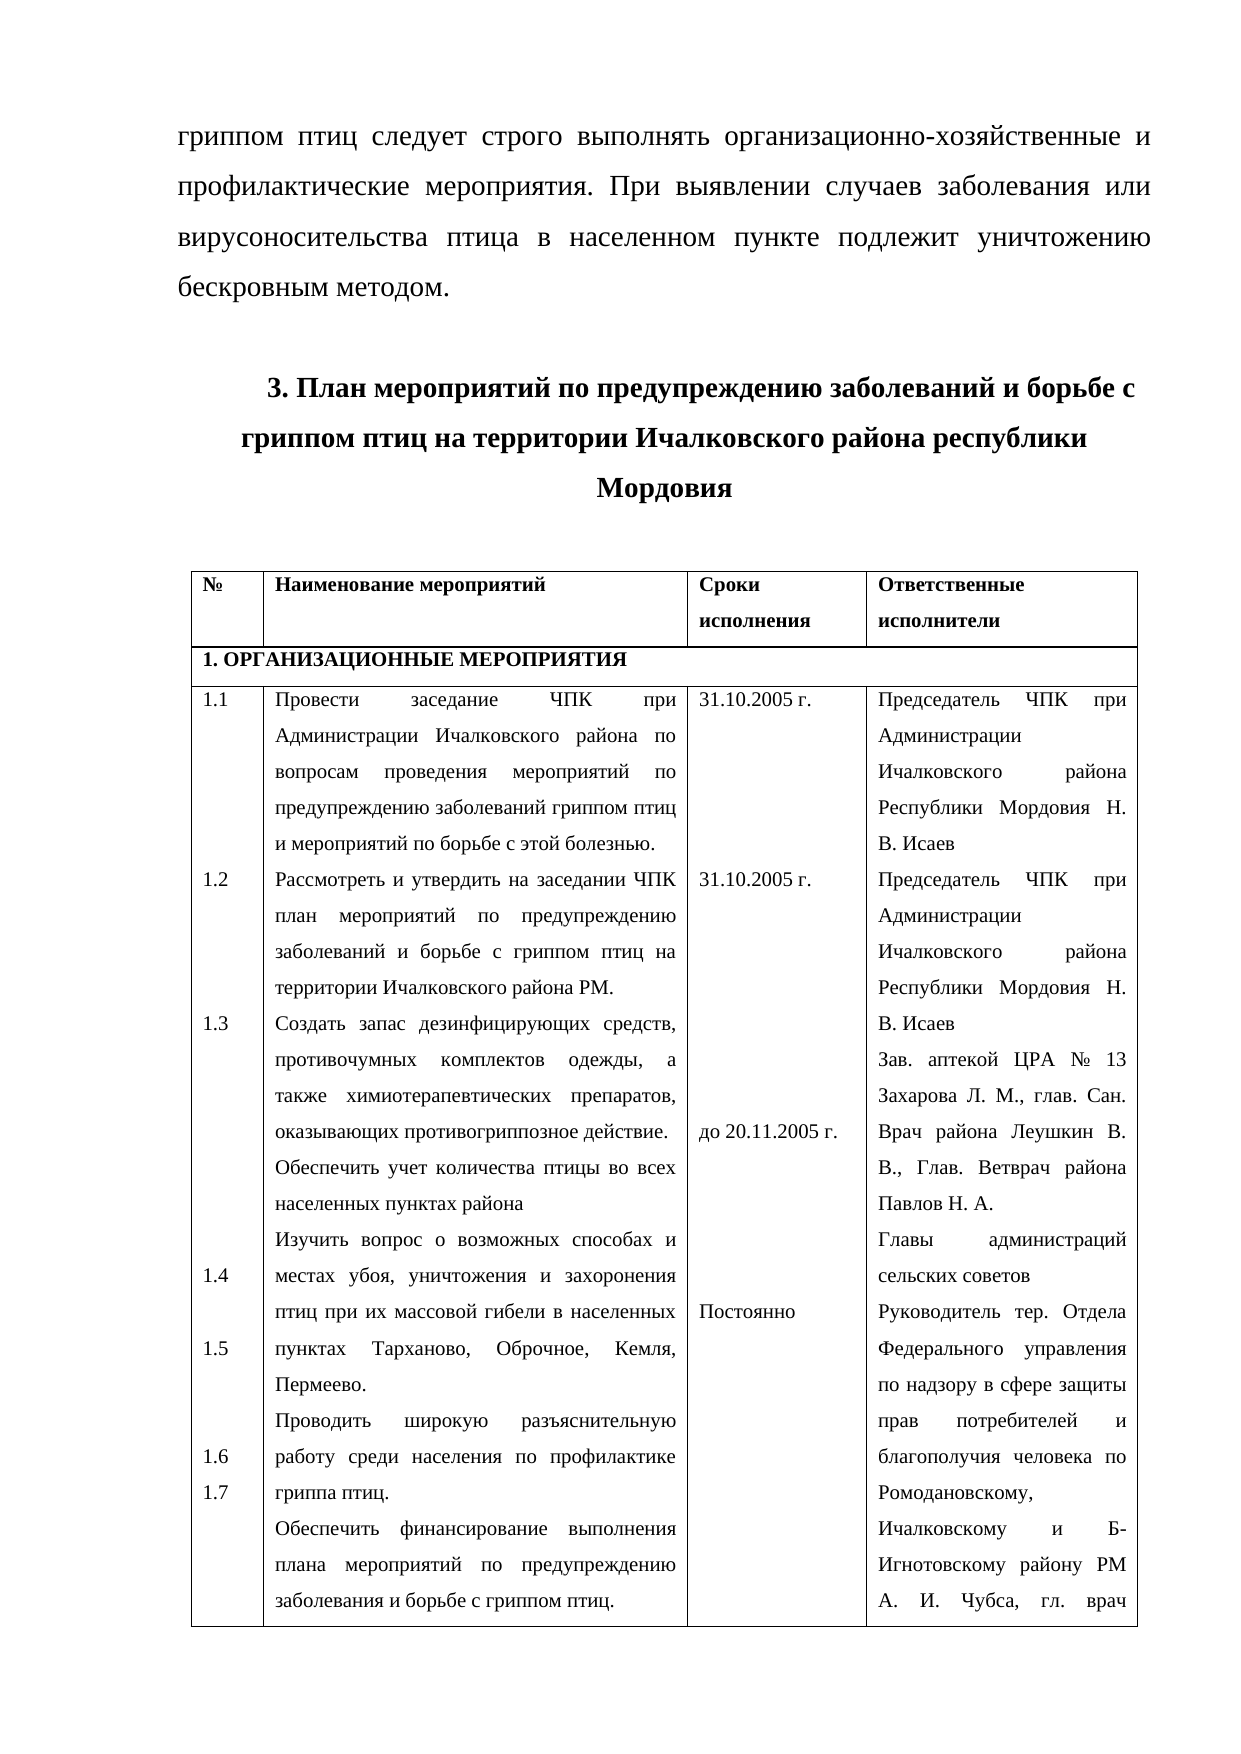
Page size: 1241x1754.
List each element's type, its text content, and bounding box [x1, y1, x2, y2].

text 3. План мероприятий по предупреждению заболеваний и борьбе с гриппом птиц на территории Ичалковского района республики Мордовия [177, 370, 1152, 504]
table_header Ответственные исполнители [867, 572, 1137, 646]
table_cell 1. ОРГАНИЗАЦИОННЫЕ МЕРОПРИЯТИЯ [192, 648, 1137, 686]
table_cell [867, 687, 1137, 1626]
table_header Наименование мероприятий [264, 572, 687, 646]
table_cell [192, 687, 263, 1626]
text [177, 118, 1152, 303]
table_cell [688, 687, 866, 1626]
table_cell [264, 687, 687, 1626]
table_header Сроки исполнения [688, 572, 866, 646]
table_header № [192, 572, 263, 646]
